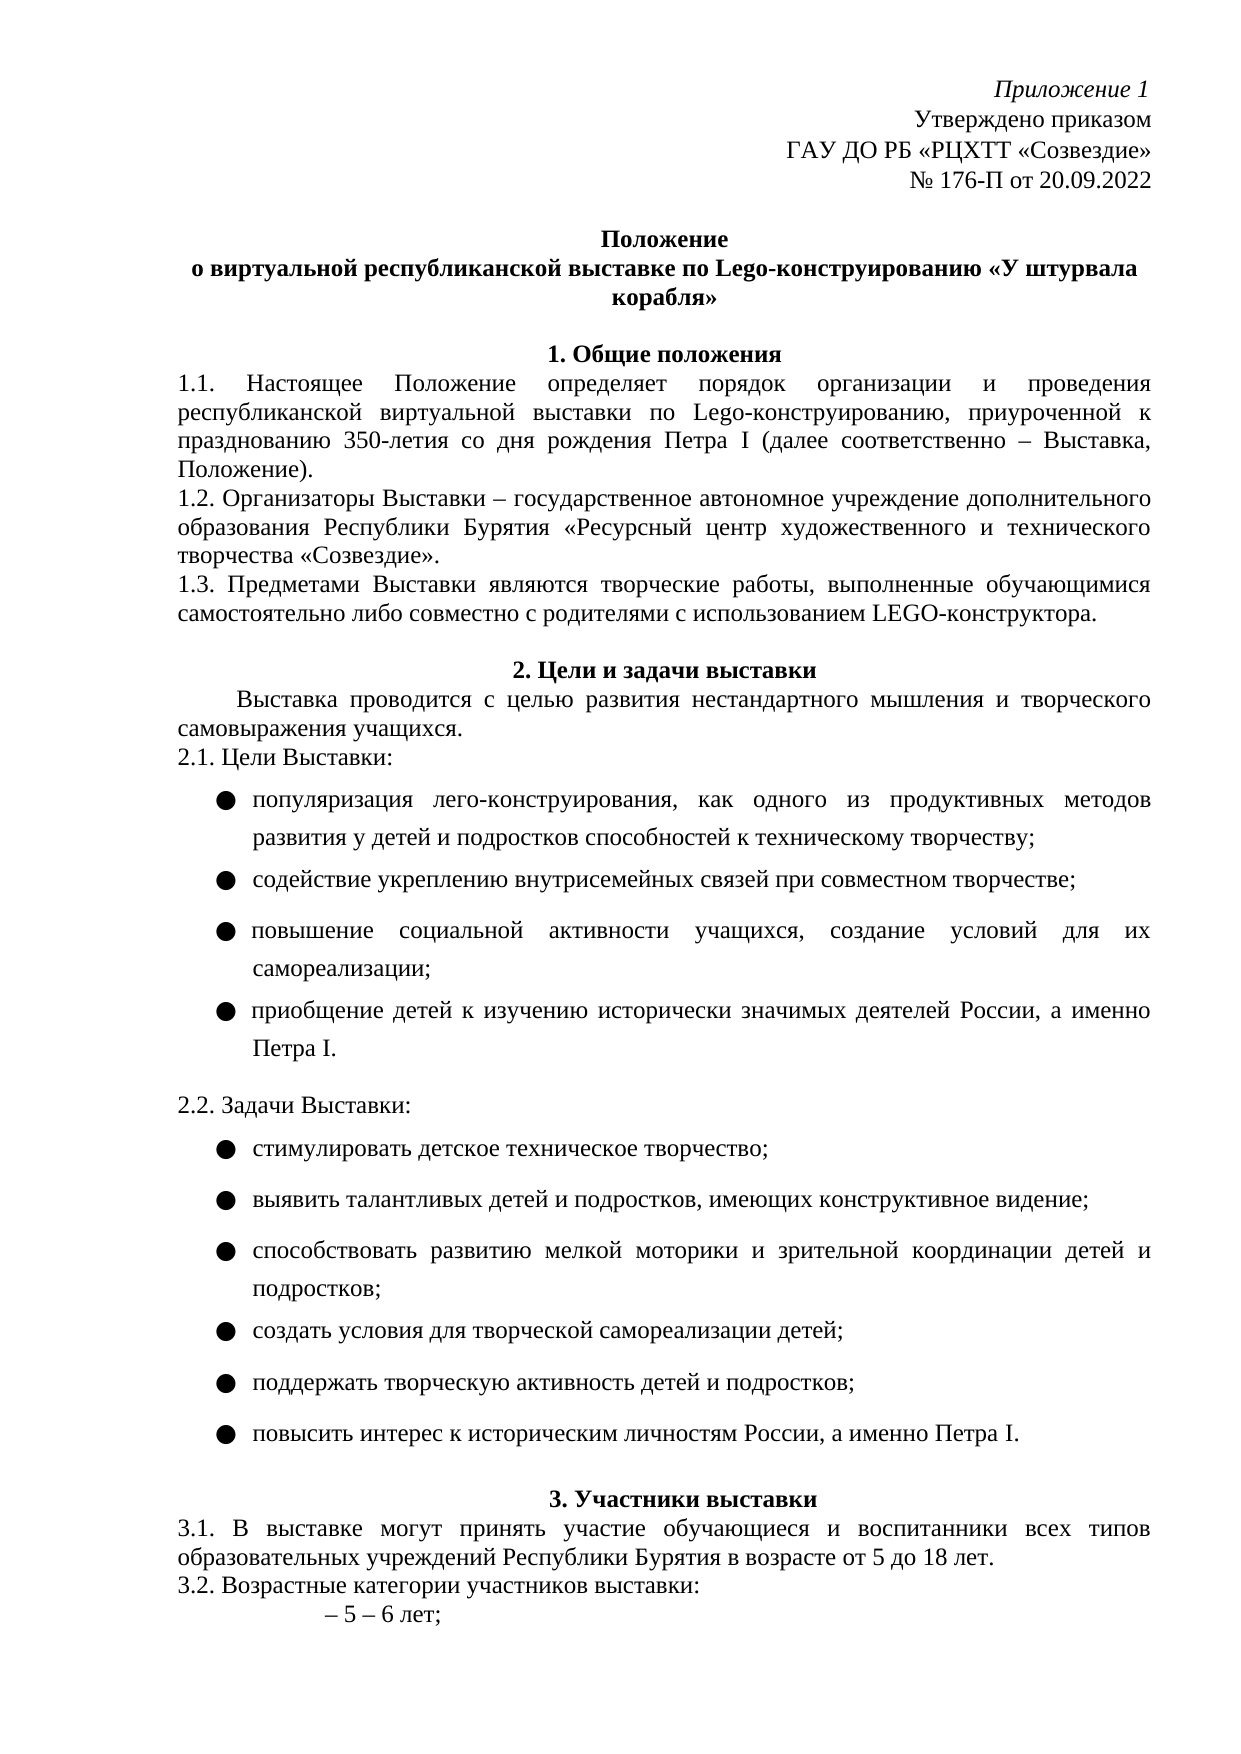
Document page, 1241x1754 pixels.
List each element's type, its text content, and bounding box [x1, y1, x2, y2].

text 1.2. Организаторы Выставки – государственное автономное учреждение дополнительного образования Республики Бурятия «Ресурсный центр художественного и технического творчества «Созвездие». [177, 483, 1152, 569]
list создать условия для творческой самореализации детей; [215, 1302, 1152, 1353]
text 3. Участники выставки [214, 1484, 1152, 1513]
text ГАУ ДО РБ «РЦХТТ «Созвездие» [177, 135, 1152, 163]
text 1. Общие положения [177, 339, 1152, 368]
text о виртуальной республиканской выставке по Lego-конструированию «У штурвала корабля» [177, 253, 1152, 311]
text 3.1. В выставке могут принять участие обучающиеся и воспитанники всех типов образовательных учреждений Республики Бурятия в возрасте от 5 до 18 лет. [177, 1513, 1152, 1571]
text Выставка проводится с целью развития нестандартного мышления и творческого самовыражения учащихся. [177, 684, 1152, 742]
text – 5 – 6 лет; [177, 1599, 1152, 1628]
text 1.3. Предметами Выставки являются творческие работы, выполненные обучающимися самостоятельно либо совместно с родителями с использованием LEGO-конструктора. [177, 569, 1152, 627]
list стимулировать детское техническое творчество; [215, 1119, 1152, 1171]
list приобщение детей к изучению исторически значимых деятелей России, а именно Петра I. [215, 982, 1152, 1062]
list выявить талантливых детей и подростков, имеющих конструктивное видение; [215, 1171, 1152, 1222]
text Приложение 1 [177, 74, 1152, 103]
list повысить интерес к историческим личностям России, а именно Петра I. [215, 1404, 1152, 1456]
list повышение социальной активности учащихся, создание условий для их самореализации; [215, 902, 1152, 982]
list поддержать творческую активность детей и подростков; [215, 1353, 1152, 1404]
text № 176-П от 20.09.2022 [177, 165, 1152, 194]
list содействие укреплению внутрисемейных связей при совместном творчестве; [215, 851, 1152, 902]
text 3.2. Возрастные категории участников выставки: [177, 1571, 1152, 1599]
text 2.2. Задачи Выставки: [177, 1091, 1152, 1119]
list способствовать развитию мелкой моторики и зрительной координации детей и подростков; [215, 1222, 1152, 1302]
list популяризация лего-конструирования, как одного из продуктивных методов развития у детей и подростков способностей к техническому творчеству; [215, 771, 1152, 851]
text 2.1. Цели Выставки: [177, 742, 1152, 771]
text 2. Цели и задачи выставки [177, 656, 1152, 684]
text Положение [177, 224, 1152, 253]
text Утверждено приказом [177, 104, 1152, 133]
text 1.1. Настоящее Положение определяет порядок организации и проведения республиканской виртуальной выставки по Lego-конструированию, приуроченной к празднованию 350-летия со дня рождения Петра I (далее соответственно – Выставка, Положение). [177, 368, 1152, 483]
